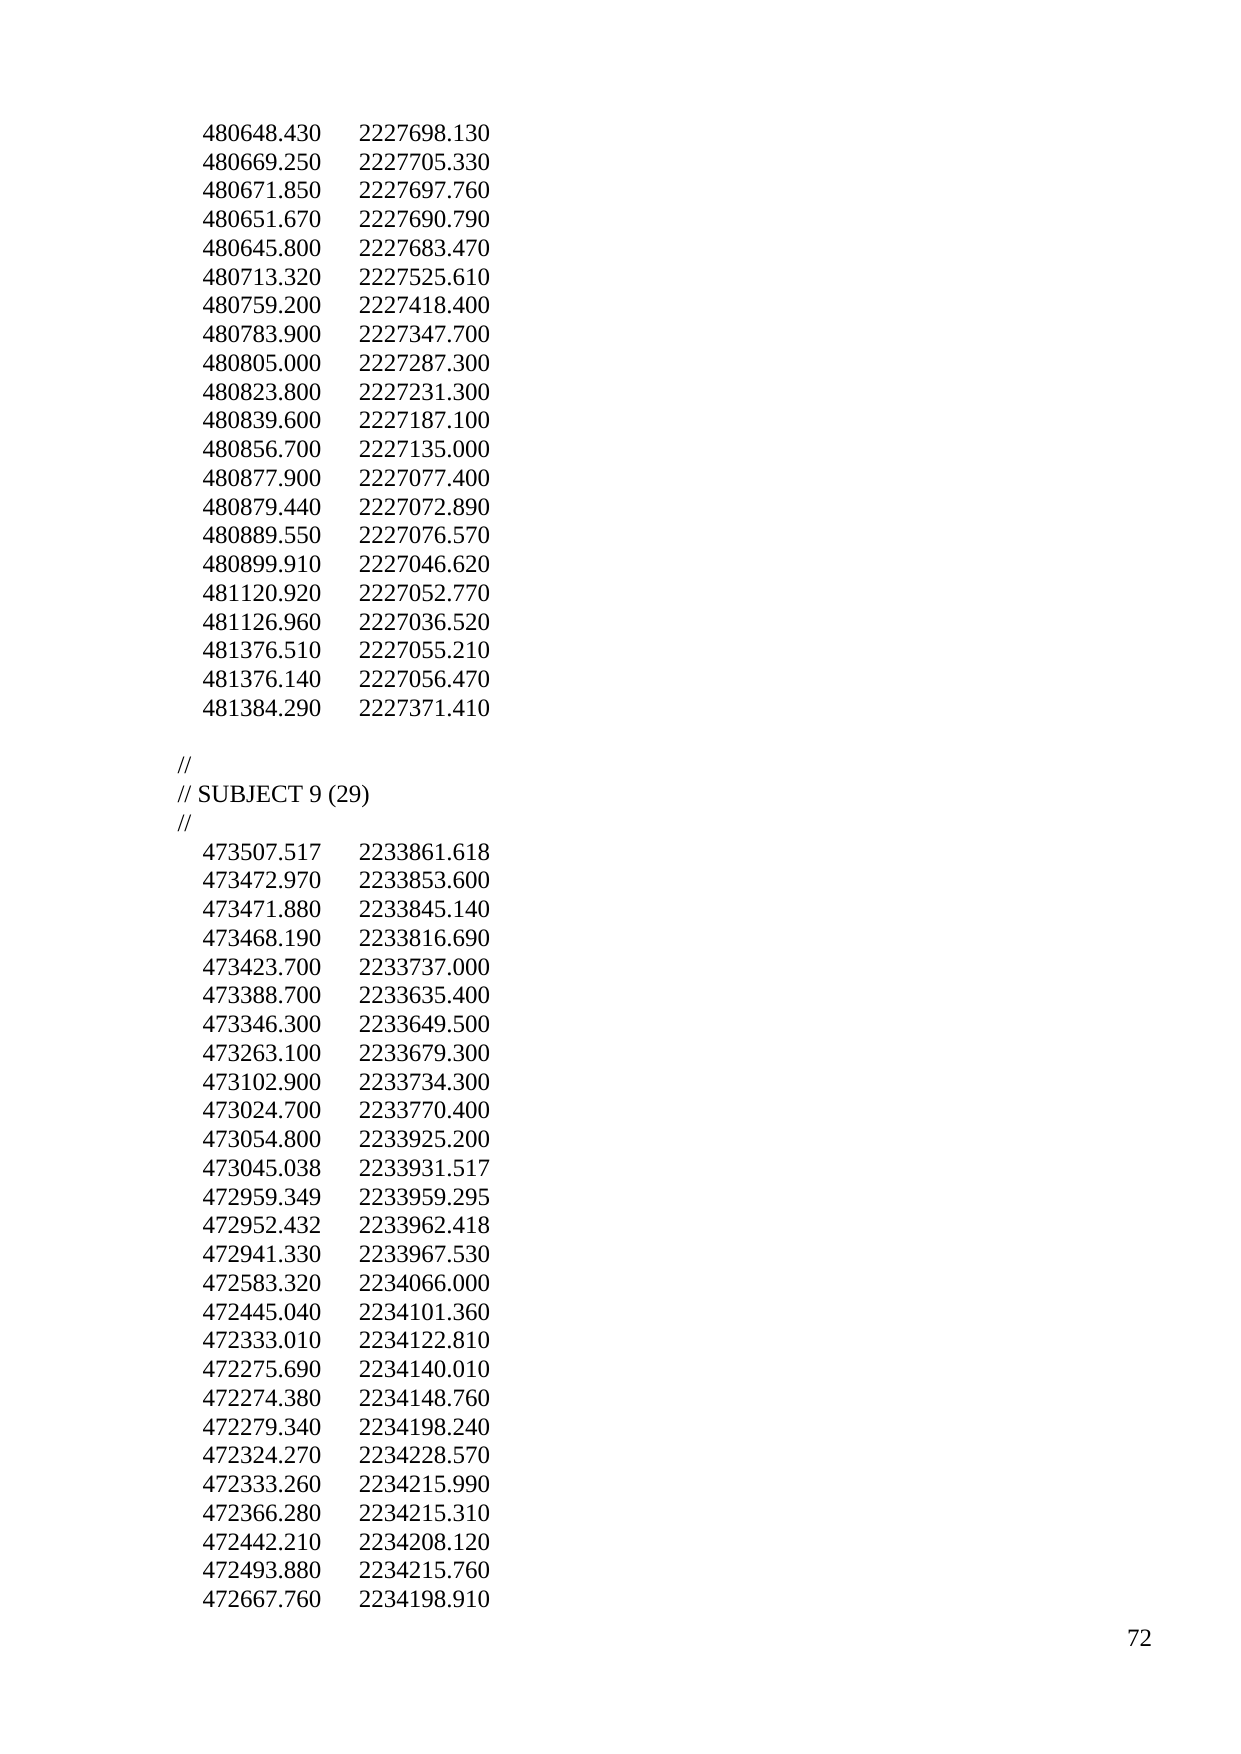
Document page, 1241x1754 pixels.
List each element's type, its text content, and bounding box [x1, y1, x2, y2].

text 472333.260 2234215.990 [177, 1469, 1152, 1498]
text 472442.210 2234208.120 [177, 1527, 1152, 1556]
text 472445.040 2234101.360 [177, 1297, 1152, 1326]
text 473388.700 2233635.400 [177, 981, 1152, 1009]
text 472959.349 2233959.295 [177, 1182, 1152, 1211]
text 481126.960 2227036.520 [177, 607, 1152, 636]
text 480645.800 2227683.470 [177, 233, 1152, 262]
text 480648.430 2227698.130 [177, 118, 1152, 147]
text 473054.800 2233925.200 [177, 1124, 1152, 1153]
text 472324.270 2234228.570 [177, 1441, 1152, 1469]
text 480877.900 2227077.400 [177, 463, 1152, 492]
text 480889.550 2227076.570 [177, 521, 1152, 549]
text 473102.900 2233734.300 [177, 1067, 1152, 1096]
text 480669.250 2227705.330 [177, 147, 1152, 176]
text 481376.140 2227056.470 [177, 664, 1152, 693]
text 480823.800 2227231.300 [177, 377, 1152, 406]
text 473507.517 2233861.618 [177, 837, 1152, 866]
text 473472.970 2233853.600 [177, 866, 1152, 894]
text // [177, 808, 1152, 837]
text 473423.700 2233737.000 [177, 952, 1152, 981]
text 472274.380 2234148.760 [177, 1383, 1152, 1412]
text 480839.600 2227187.100 [177, 406, 1152, 434]
text 480899.910 2227046.620 [177, 549, 1152, 578]
text 472366.280 2234215.310 [177, 1498, 1152, 1527]
text 473045.038 2233931.517 [177, 1153, 1152, 1182]
text 472333.010 2234122.810 [177, 1326, 1152, 1354]
text 473024.700 2233770.400 [177, 1096, 1152, 1124]
text 472952.432 2233962.418 [177, 1211, 1152, 1239]
text 480651.670 2227690.790 [177, 204, 1152, 233]
text 472275.690 2234140.010 [177, 1354, 1152, 1383]
text 472667.760 2234198.910 [177, 1584, 1152, 1613]
text 480783.900 2227347.700 [177, 319, 1152, 348]
text 472941.330 2233967.530 [177, 1239, 1152, 1268]
text 480759.200 2227418.400 [177, 291, 1152, 319]
text 481384.290 2227371.410 [177, 693, 1152, 722]
text // SUBJECT 9 (29) [177, 779, 1152, 808]
text // [177, 751, 1152, 779]
text 473471.880 2233845.140 [177, 894, 1152, 923]
text 473263.100 2233679.300 [177, 1038, 1152, 1067]
text 472583.320 2234066.000 [177, 1268, 1152, 1297]
text 480713.320 2227525.610 [177, 262, 1152, 291]
text 480879.440 2227072.890 [177, 492, 1152, 521]
text 473346.300 2233649.500 [177, 1009, 1152, 1038]
text 473468.190 2233816.690 [177, 923, 1152, 952]
text 472279.340 2234198.240 [177, 1412, 1152, 1441]
text 480671.850 2227697.760 [177, 176, 1152, 204]
text 481376.510 2227055.210 [177, 636, 1152, 664]
text 481120.920 2227052.770 [177, 578, 1152, 607]
text 480856.700 2227135.000 [177, 434, 1152, 463]
text 472493.880 2234215.760 [177, 1556, 1152, 1584]
text 480805.000 2227287.300 [177, 348, 1152, 377]
